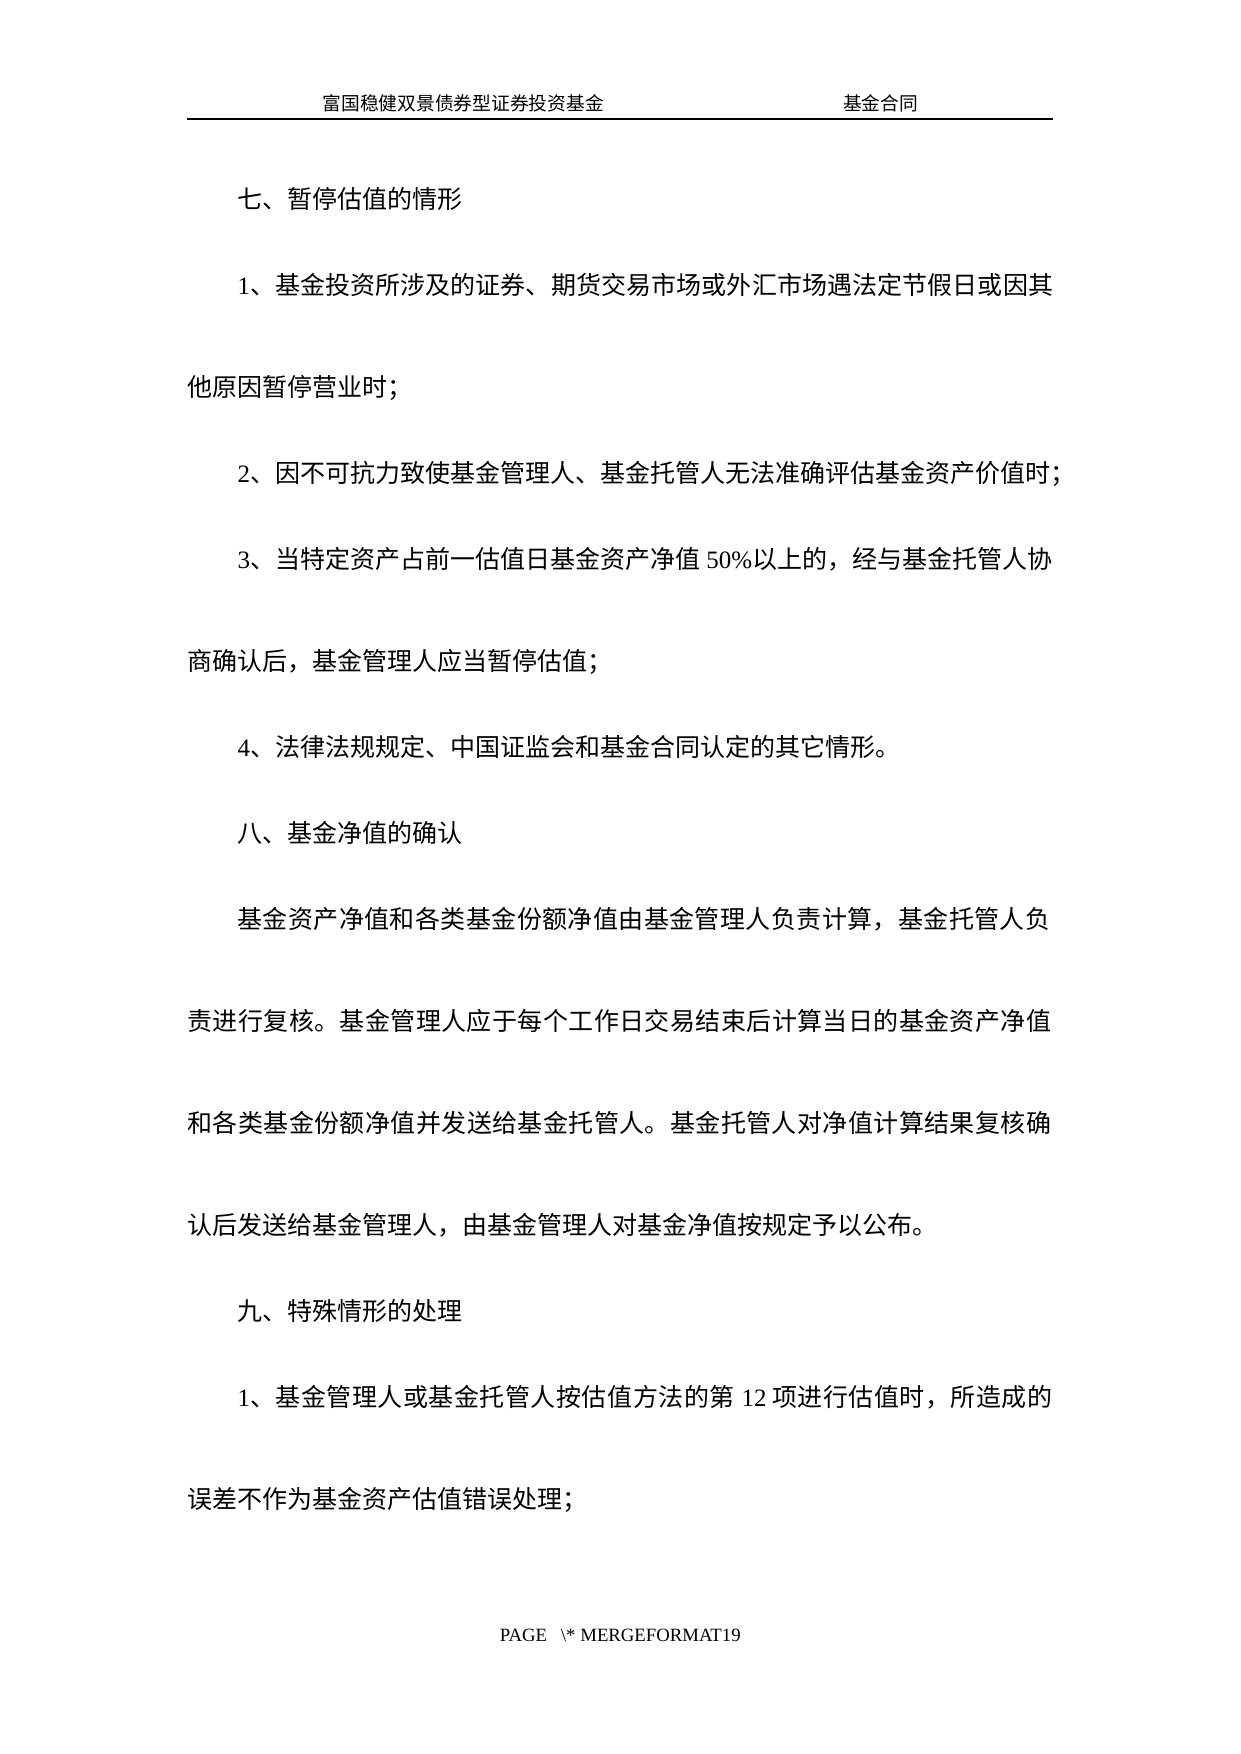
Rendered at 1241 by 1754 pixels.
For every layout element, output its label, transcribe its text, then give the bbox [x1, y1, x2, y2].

text 1、基金投资所涉及的证券、期货交易市场或外汇市场遇法定节假日或因其他原因暂停营业时； [187, 250, 1053, 420]
text 2、因不可抗力致使基金管理人、基金托管人无法准确评估基金资产价值时； [187, 438, 1053, 506]
text 3、当特定资产占前一估值日基金资产净值50%以上的，经与基金托管人协商确认后，基金管理人应当暂停估值； [187, 524, 1053, 694]
text 1、基金管理人或基金托管人按估值方法的第12项进行估值时，所造成的误差不作为基金资产估值错误处理； [187, 1362, 1053, 1531]
text 八、基金净值的确认 [187, 798, 1053, 866]
text 4、法律法规规定、中国证监会和基金合同认定的其它情形。 [187, 712, 1053, 780]
text 七、暂停估值的情形 [187, 164, 1053, 232]
text 九、特殊情形的处理 [187, 1276, 1053, 1343]
text 基金资产净值和各类基金份额净值由基金管理人负责计算，基金托管人负责进行复核。基金管理人应于每个工作日交易结束后计算当日的基金资产净值和各类基金份额净值并发送给基金托管人。基金托管人对净值计算结果复核确认后发送给基金管理人，由基金管理人对基金净值按规定予以公布。 [187, 884, 1053, 1257]
